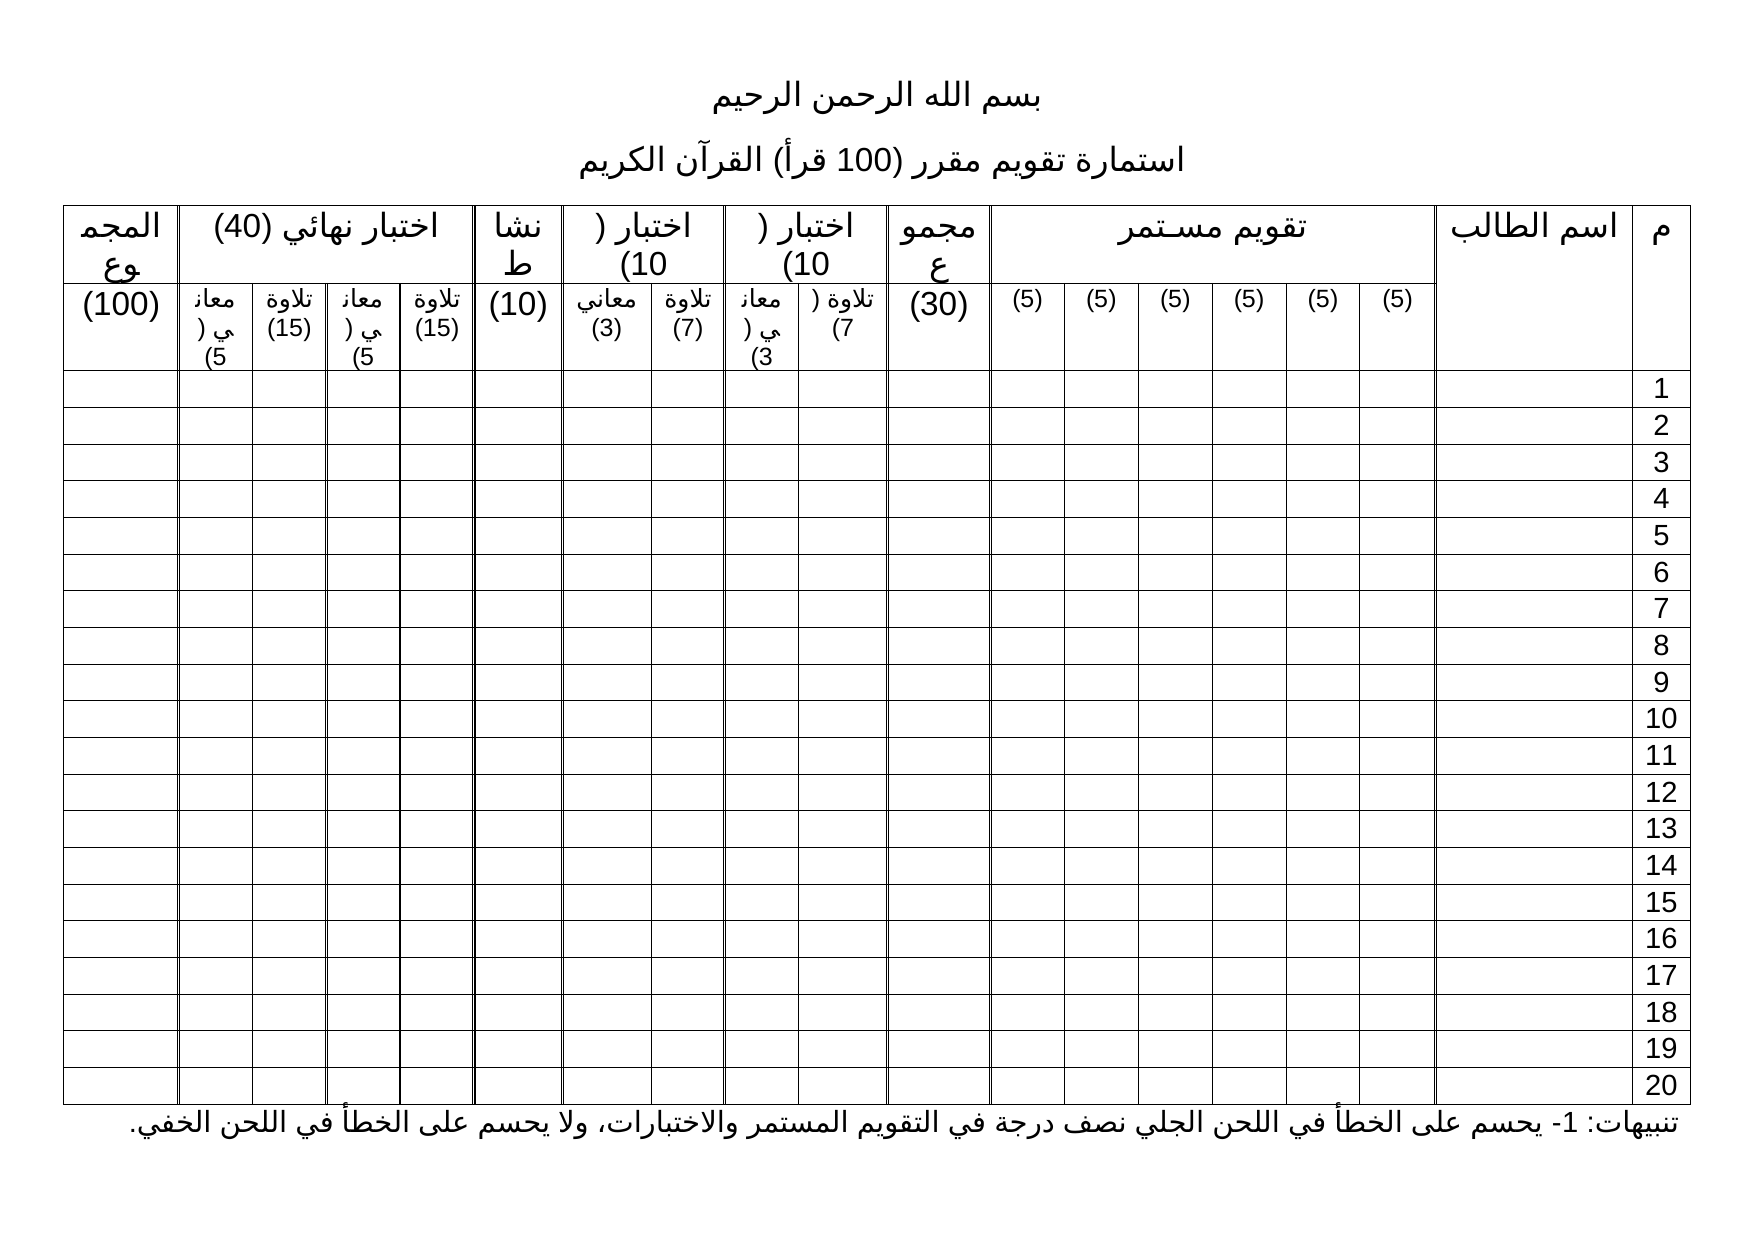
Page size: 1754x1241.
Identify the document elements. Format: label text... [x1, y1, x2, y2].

table_cell [253, 591, 325, 627]
table_cell [726, 591, 798, 627]
table_cell [726, 665, 798, 700]
table_cell [1360, 1031, 1434, 1067]
table_cell 11 [1633, 738, 1690, 773]
table_cell [253, 1068, 325, 1103]
table_cell [1360, 408, 1434, 443]
table_cell [401, 481, 472, 517]
table_cell [401, 995, 472, 1030]
table_cell 8 [1633, 628, 1690, 663]
table_cell [1139, 481, 1212, 517]
table_cell [476, 1031, 561, 1067]
table_header اختبار نهائي (40) [180, 206, 472, 283]
table_cell [64, 811, 177, 847]
table_cell [1213, 481, 1286, 517]
table_cell [1065, 518, 1138, 553]
table_cell [253, 408, 325, 443]
table_cell [328, 408, 399, 443]
table_cell [1437, 885, 1632, 920]
table_cell [799, 811, 886, 847]
table_cell [1287, 445, 1359, 480]
table_cell [652, 995, 723, 1030]
table_cell [652, 665, 723, 700]
table_cell [889, 591, 989, 627]
table_cell [652, 848, 723, 883]
table_cell [1437, 701, 1632, 737]
table_cell [726, 701, 798, 737]
table_cell [1213, 775, 1286, 810]
table_cell [726, 518, 798, 553]
table_cell [401, 811, 472, 847]
table_cell [1437, 518, 1632, 553]
table_cell [1287, 775, 1359, 810]
table_cell [1139, 445, 1212, 480]
table_cell تلاوة (15) [401, 284, 472, 370]
table_cell [799, 885, 886, 920]
table_cell [253, 518, 325, 553]
table_cell [401, 665, 472, 700]
table_cell [564, 921, 651, 957]
table_cell [253, 628, 325, 663]
table_cell [889, 848, 989, 883]
table_cell (5) [992, 284, 1064, 370]
table_cell [1139, 518, 1212, 553]
table_cell [889, 555, 989, 590]
table_cell [1360, 701, 1434, 737]
table_cell [992, 371, 1064, 407]
table_cell [799, 738, 886, 773]
table_cell [1287, 885, 1359, 920]
table_cell [1139, 408, 1212, 443]
table_cell [1360, 445, 1434, 480]
table_cell [1139, 885, 1212, 920]
table_cell [401, 408, 472, 443]
table_cell [401, 885, 472, 920]
table_cell [476, 738, 561, 773]
table_cell [564, 701, 651, 737]
table_cell [1213, 921, 1286, 957]
table_cell [64, 555, 177, 590]
table_cell [64, 628, 177, 663]
table_cell [726, 481, 798, 517]
table_cell [64, 371, 177, 407]
table_cell [726, 628, 798, 663]
table_cell [180, 481, 252, 517]
table_cell [992, 885, 1064, 920]
table_cell [889, 885, 989, 920]
table_cell [180, 738, 252, 773]
table_cell [726, 775, 798, 810]
table_cell [799, 591, 886, 627]
table_cell [652, 481, 723, 517]
table_cell [1213, 1068, 1286, 1103]
table_cell [799, 701, 886, 737]
table_cell [564, 591, 651, 627]
table_cell [1287, 518, 1359, 553]
table_cell (5) [1065, 284, 1138, 370]
table_cell [726, 408, 798, 443]
table_cell [180, 591, 252, 627]
table_cell [1139, 1068, 1212, 1103]
table_cell 18 [1633, 995, 1690, 1030]
table_cell 13 [1633, 811, 1690, 847]
table_cell [726, 738, 798, 773]
table_cell [726, 445, 798, 480]
table_cell [1360, 628, 1434, 663]
table_cell [401, 738, 472, 773]
table_cell [328, 371, 399, 407]
table_cell [476, 518, 561, 553]
table_cell [1360, 848, 1434, 883]
table_cell [1213, 628, 1286, 663]
table_cell [476, 555, 561, 590]
table_cell 3 [1633, 445, 1690, 480]
table_cell [476, 408, 561, 443]
table_cell [1139, 775, 1212, 810]
table_cell 15 [1633, 885, 1690, 920]
table_cell معاني (3) [564, 284, 651, 370]
table_cell [328, 811, 399, 847]
table_cell [564, 665, 651, 700]
table_cell [564, 371, 651, 407]
table_cell [253, 995, 325, 1030]
table_cell [1287, 811, 1359, 847]
table_cell [328, 518, 399, 553]
table_cell [253, 701, 325, 737]
table_cell [564, 811, 651, 847]
table_cell [1139, 848, 1212, 883]
table_cell [253, 445, 325, 480]
table_cell [1437, 408, 1632, 443]
table_cell [1437, 445, 1632, 480]
table_cell [726, 371, 798, 407]
table_cell [992, 591, 1064, 627]
table_cell [1360, 958, 1434, 993]
table_cell [1213, 885, 1286, 920]
table_cell [889, 628, 989, 663]
table_cell [1213, 1031, 1286, 1067]
table_cell [328, 885, 399, 920]
table_cell [1213, 811, 1286, 847]
table_cell [253, 921, 325, 957]
table_cell [1360, 811, 1434, 847]
table_cell [889, 738, 989, 773]
table_cell [476, 665, 561, 700]
table_cell 7 [1633, 591, 1690, 627]
table_cell [799, 921, 886, 957]
table_cell 14 [1633, 848, 1690, 883]
table_cell [564, 481, 651, 517]
table_cell [476, 995, 561, 1030]
table_cell [1139, 738, 1212, 773]
table_cell [1065, 701, 1138, 737]
table_cell [180, 665, 252, 700]
text بسم الله الرحمن الرحيم [75, 75, 1679, 113]
table_cell [180, 1031, 252, 1067]
table_cell [64, 885, 177, 920]
table_cell [652, 921, 723, 957]
table_cell 2 [1633, 408, 1690, 443]
table_cell [180, 518, 252, 553]
table_cell [1213, 371, 1286, 407]
table_cell [992, 775, 1064, 810]
table_cell [476, 1068, 561, 1103]
table_cell [401, 775, 472, 810]
table_cell [652, 738, 723, 773]
table_cell [799, 848, 886, 883]
table_header تقويم مسـتمر [992, 206, 1434, 283]
table_cell [1065, 921, 1138, 957]
table_cell [180, 775, 252, 810]
table_cell [253, 1031, 325, 1067]
table_cell [64, 1068, 177, 1103]
table_cell [799, 665, 886, 700]
text تنبيهات: 1- يحسم على الخطأ في اللحن الجلي نصف درجة في التقويم المستمر والاختبارات، ولا يحسم على الخطأ في اللحن الخفي. [75, 1105, 1679, 1138]
table_cell [401, 848, 472, 883]
table_cell [1139, 371, 1212, 407]
table_header م [1633, 206, 1690, 370]
table_header نشاط [476, 206, 561, 283]
table_cell [992, 481, 1064, 517]
table_cell [992, 555, 1064, 590]
table_header اسم الطالب [1437, 206, 1632, 370]
table_cell [726, 885, 798, 920]
table_cell [180, 628, 252, 663]
table_cell [328, 848, 399, 883]
table_cell [1065, 591, 1138, 627]
table_cell 4 [1633, 481, 1690, 517]
table_cell [1360, 921, 1434, 957]
table_cell [799, 1068, 886, 1103]
table_cell [652, 628, 723, 663]
table_cell [799, 958, 886, 993]
table_cell [1287, 1031, 1359, 1067]
table_cell [992, 958, 1064, 993]
table_cell [328, 995, 399, 1030]
table_cell (100) [64, 284, 177, 370]
table_cell [1287, 665, 1359, 700]
table_cell [726, 1031, 798, 1067]
table_cell [1065, 775, 1138, 810]
table_cell [180, 1068, 252, 1103]
table_cell [889, 1031, 989, 1067]
table_cell [1287, 591, 1359, 627]
table_cell [328, 665, 399, 700]
table_cell [1213, 958, 1286, 993]
table_cell [64, 665, 177, 700]
table_cell [253, 738, 325, 773]
table_cell [1287, 555, 1359, 590]
table_cell 5 [1633, 518, 1690, 553]
table_cell [992, 921, 1064, 957]
table_cell [1065, 371, 1138, 407]
table_cell تلاوة (7) [799, 284, 886, 370]
table_cell [889, 481, 989, 517]
table_cell [401, 371, 472, 407]
table_cell [1437, 1031, 1632, 1067]
table_cell [652, 811, 723, 847]
table_cell [1287, 371, 1359, 407]
table_cell 16 [1633, 921, 1690, 957]
table_cell [889, 921, 989, 957]
table_cell [652, 555, 723, 590]
table_cell [401, 1068, 472, 1103]
table_cell [799, 408, 886, 443]
table_cell معاني (5) [328, 284, 399, 370]
table_cell [476, 481, 561, 517]
table_cell [476, 591, 561, 627]
table_cell [1437, 481, 1632, 517]
table_cell [1065, 1068, 1138, 1103]
table_cell [564, 445, 651, 480]
table_cell [64, 995, 177, 1030]
table_cell 9 [1633, 665, 1690, 700]
table_cell [1065, 1031, 1138, 1067]
table_cell [992, 445, 1064, 480]
table_cell [401, 518, 472, 553]
table_cell [401, 1031, 472, 1067]
table_cell [1360, 665, 1434, 700]
table_cell [180, 921, 252, 957]
table_cell [1139, 958, 1212, 993]
table_cell [253, 848, 325, 883]
table_cell [799, 555, 886, 590]
table_cell [1287, 628, 1359, 663]
table_cell [564, 628, 651, 663]
table_cell [799, 1031, 886, 1067]
table_cell 10 [1633, 701, 1690, 737]
table_cell [889, 775, 989, 810]
table_cell [476, 445, 561, 480]
table_cell [476, 811, 561, 847]
table_cell [180, 701, 252, 737]
table_cell [476, 775, 561, 810]
table_cell [328, 1031, 399, 1067]
table_cell [1437, 591, 1632, 627]
table_cell 17 [1633, 958, 1690, 993]
table_cell [180, 811, 252, 847]
table_cell [401, 958, 472, 993]
table_cell [1437, 665, 1632, 700]
table_cell [799, 995, 886, 1030]
table_cell معاني (5) [180, 284, 252, 370]
table_cell [652, 885, 723, 920]
table_cell 20 [1633, 1068, 1690, 1103]
table_cell (10) [476, 284, 561, 370]
table_cell [652, 371, 723, 407]
table_cell [992, 701, 1064, 737]
table_cell [1287, 481, 1359, 517]
table_cell [1139, 995, 1212, 1030]
table_cell [1360, 738, 1434, 773]
table_cell [1065, 848, 1138, 883]
table_cell [992, 665, 1064, 700]
table_cell [889, 958, 989, 993]
table_cell [992, 995, 1064, 1030]
table_cell [889, 445, 989, 480]
table_cell [726, 995, 798, 1030]
table_cell [328, 921, 399, 957]
table_cell [1437, 628, 1632, 663]
table_cell [1139, 1031, 1212, 1067]
table_cell [726, 848, 798, 883]
table_cell [401, 701, 472, 737]
table_header اختبار (10) [726, 206, 886, 283]
text استمارة تقويم مقرر (100 قرأ) القرآن الكريم [75, 140, 1679, 178]
table_cell [1360, 775, 1434, 810]
table_cell [652, 1068, 723, 1103]
table_cell [180, 408, 252, 443]
table_cell [253, 665, 325, 700]
table_cell [328, 958, 399, 993]
table_cell [1139, 811, 1212, 847]
table_cell [328, 1068, 399, 1103]
table_cell 1 [1633, 371, 1690, 407]
table_cell [726, 811, 798, 847]
table_cell [328, 555, 399, 590]
table_cell [1139, 628, 1212, 663]
table_cell [652, 518, 723, 553]
table_cell [799, 628, 886, 663]
table_cell [1213, 701, 1286, 737]
table_cell (5) [1139, 284, 1212, 370]
table_cell [64, 445, 177, 480]
table_cell [1360, 885, 1434, 920]
table_cell [253, 811, 325, 847]
table_cell [1065, 408, 1138, 443]
table_cell [564, 995, 651, 1030]
table_cell [1213, 555, 1286, 590]
table_cell [652, 408, 723, 443]
table_cell [253, 371, 325, 407]
table_cell [726, 958, 798, 993]
table_cell [401, 921, 472, 957]
table_cell [652, 445, 723, 480]
table_cell [652, 775, 723, 810]
table_cell [1213, 518, 1286, 553]
table_cell [992, 738, 1064, 773]
table_cell [1213, 591, 1286, 627]
table_cell [180, 445, 252, 480]
table_cell [1360, 518, 1434, 553]
table_cell [1065, 738, 1138, 773]
table_cell [1437, 775, 1632, 810]
table_cell [1139, 921, 1212, 957]
table_cell [889, 665, 989, 700]
table_cell [992, 408, 1064, 443]
table_cell معاني (3) [726, 284, 798, 370]
table_cell [564, 555, 651, 590]
table_header مجموع [889, 206, 989, 283]
table_cell [1213, 848, 1286, 883]
table_cell [564, 958, 651, 993]
table_cell [726, 1068, 798, 1103]
table_cell [328, 738, 399, 773]
table_cell [180, 848, 252, 883]
table_cell [1437, 958, 1632, 993]
table_cell [1287, 738, 1359, 773]
table_cell [1065, 555, 1138, 590]
table_cell [799, 481, 886, 517]
table_cell [564, 408, 651, 443]
table_cell [328, 701, 399, 737]
table_cell [180, 371, 252, 407]
table_cell [889, 995, 989, 1030]
table_cell [1139, 665, 1212, 700]
table_cell [1213, 408, 1286, 443]
table_cell 6 [1633, 555, 1690, 590]
table_cell [476, 921, 561, 957]
table_cell [1287, 848, 1359, 883]
table_cell [64, 921, 177, 957]
table_cell [564, 848, 651, 883]
table_cell [476, 701, 561, 737]
table_cell [1139, 701, 1212, 737]
table_cell [799, 775, 886, 810]
table_cell [889, 701, 989, 737]
table_cell [1437, 848, 1632, 883]
table_cell [1213, 445, 1286, 480]
table_cell (5) [1360, 284, 1434, 370]
table_cell [1287, 995, 1359, 1030]
table_cell [1437, 555, 1632, 590]
table_cell [1287, 958, 1359, 993]
table_cell [476, 848, 561, 883]
table_cell [652, 701, 723, 737]
table_cell تلاوة (7) [652, 284, 723, 370]
table_cell [799, 518, 886, 553]
table_cell [401, 555, 472, 590]
table_cell [253, 481, 325, 517]
table_header المجموع [64, 206, 177, 283]
table_cell [1360, 371, 1434, 407]
table_cell [992, 848, 1064, 883]
table_cell [64, 775, 177, 810]
table_cell [401, 628, 472, 663]
table_cell [64, 848, 177, 883]
table_cell 19 [1633, 1031, 1690, 1067]
table_cell [1139, 591, 1212, 627]
table_cell [328, 628, 399, 663]
table_cell [1065, 445, 1138, 480]
table_cell [564, 885, 651, 920]
table_cell [1437, 738, 1632, 773]
table_cell [889, 1068, 989, 1103]
table_cell [1213, 738, 1286, 773]
table_cell [564, 518, 651, 553]
table_cell [1287, 1068, 1359, 1103]
table_cell [1065, 811, 1138, 847]
table_cell [1065, 958, 1138, 993]
table_cell [889, 408, 989, 443]
table_cell [401, 445, 472, 480]
table_cell [328, 591, 399, 627]
table_cell [64, 701, 177, 737]
table_cell (5) [1213, 284, 1286, 370]
table_cell [328, 445, 399, 480]
table_cell [1139, 555, 1212, 590]
table_cell [1213, 665, 1286, 700]
table_cell [253, 775, 325, 810]
table_cell 12 [1633, 775, 1690, 810]
table_cell [476, 958, 561, 993]
table_cell [64, 958, 177, 993]
table_cell [64, 518, 177, 553]
table_cell [564, 1068, 651, 1103]
table_cell [1287, 921, 1359, 957]
table_cell [1360, 1068, 1434, 1103]
table_cell [328, 775, 399, 810]
table_cell [64, 408, 177, 443]
table_cell (5) [1287, 284, 1359, 370]
table_cell [64, 738, 177, 773]
table_header اختبار (10) [564, 206, 723, 283]
table_cell [1360, 481, 1434, 517]
table_cell [799, 371, 886, 407]
table_cell [1437, 921, 1632, 957]
table_cell [64, 591, 177, 627]
table_cell [992, 811, 1064, 847]
table_cell [476, 885, 561, 920]
table_cell [180, 885, 252, 920]
table_cell [1287, 701, 1359, 737]
table_cell [992, 628, 1064, 663]
table_cell [564, 1031, 651, 1067]
table_cell [180, 958, 252, 993]
table_cell [1065, 481, 1138, 517]
table_cell [726, 555, 798, 590]
table_cell [401, 591, 472, 627]
table_cell [180, 555, 252, 590]
table_cell [253, 958, 325, 993]
table_cell [652, 1031, 723, 1067]
table_cell [652, 958, 723, 993]
table_cell [1065, 665, 1138, 700]
table_cell [1437, 995, 1632, 1030]
table_cell [1437, 811, 1632, 847]
table_cell [1437, 1068, 1632, 1103]
table_cell [564, 738, 651, 773]
table_cell [64, 481, 177, 517]
table_cell [64, 1031, 177, 1067]
table_cell [652, 591, 723, 627]
table_cell تلاوة (15) [253, 284, 325, 370]
table_cell [476, 371, 561, 407]
table_cell [889, 811, 989, 847]
table_cell [1287, 408, 1359, 443]
table_cell [992, 1068, 1064, 1103]
table_cell [1065, 628, 1138, 663]
table_cell [992, 1031, 1064, 1067]
table_cell [180, 995, 252, 1030]
table_cell [889, 371, 989, 407]
table_cell (30) [889, 284, 989, 370]
table_cell [1065, 995, 1138, 1030]
table_cell [253, 555, 325, 590]
table_cell [799, 445, 886, 480]
table_cell [476, 628, 561, 663]
table_cell [726, 921, 798, 957]
table_cell [253, 885, 325, 920]
table_cell [1213, 995, 1286, 1030]
table_cell [1065, 885, 1138, 920]
table_cell [1360, 995, 1434, 1030]
table_cell [1437, 371, 1632, 407]
table_cell [1360, 591, 1434, 627]
table_cell [564, 775, 651, 810]
table_cell [1360, 555, 1434, 590]
table_cell [992, 518, 1064, 553]
table_cell [328, 481, 399, 517]
table_cell [889, 518, 989, 553]
